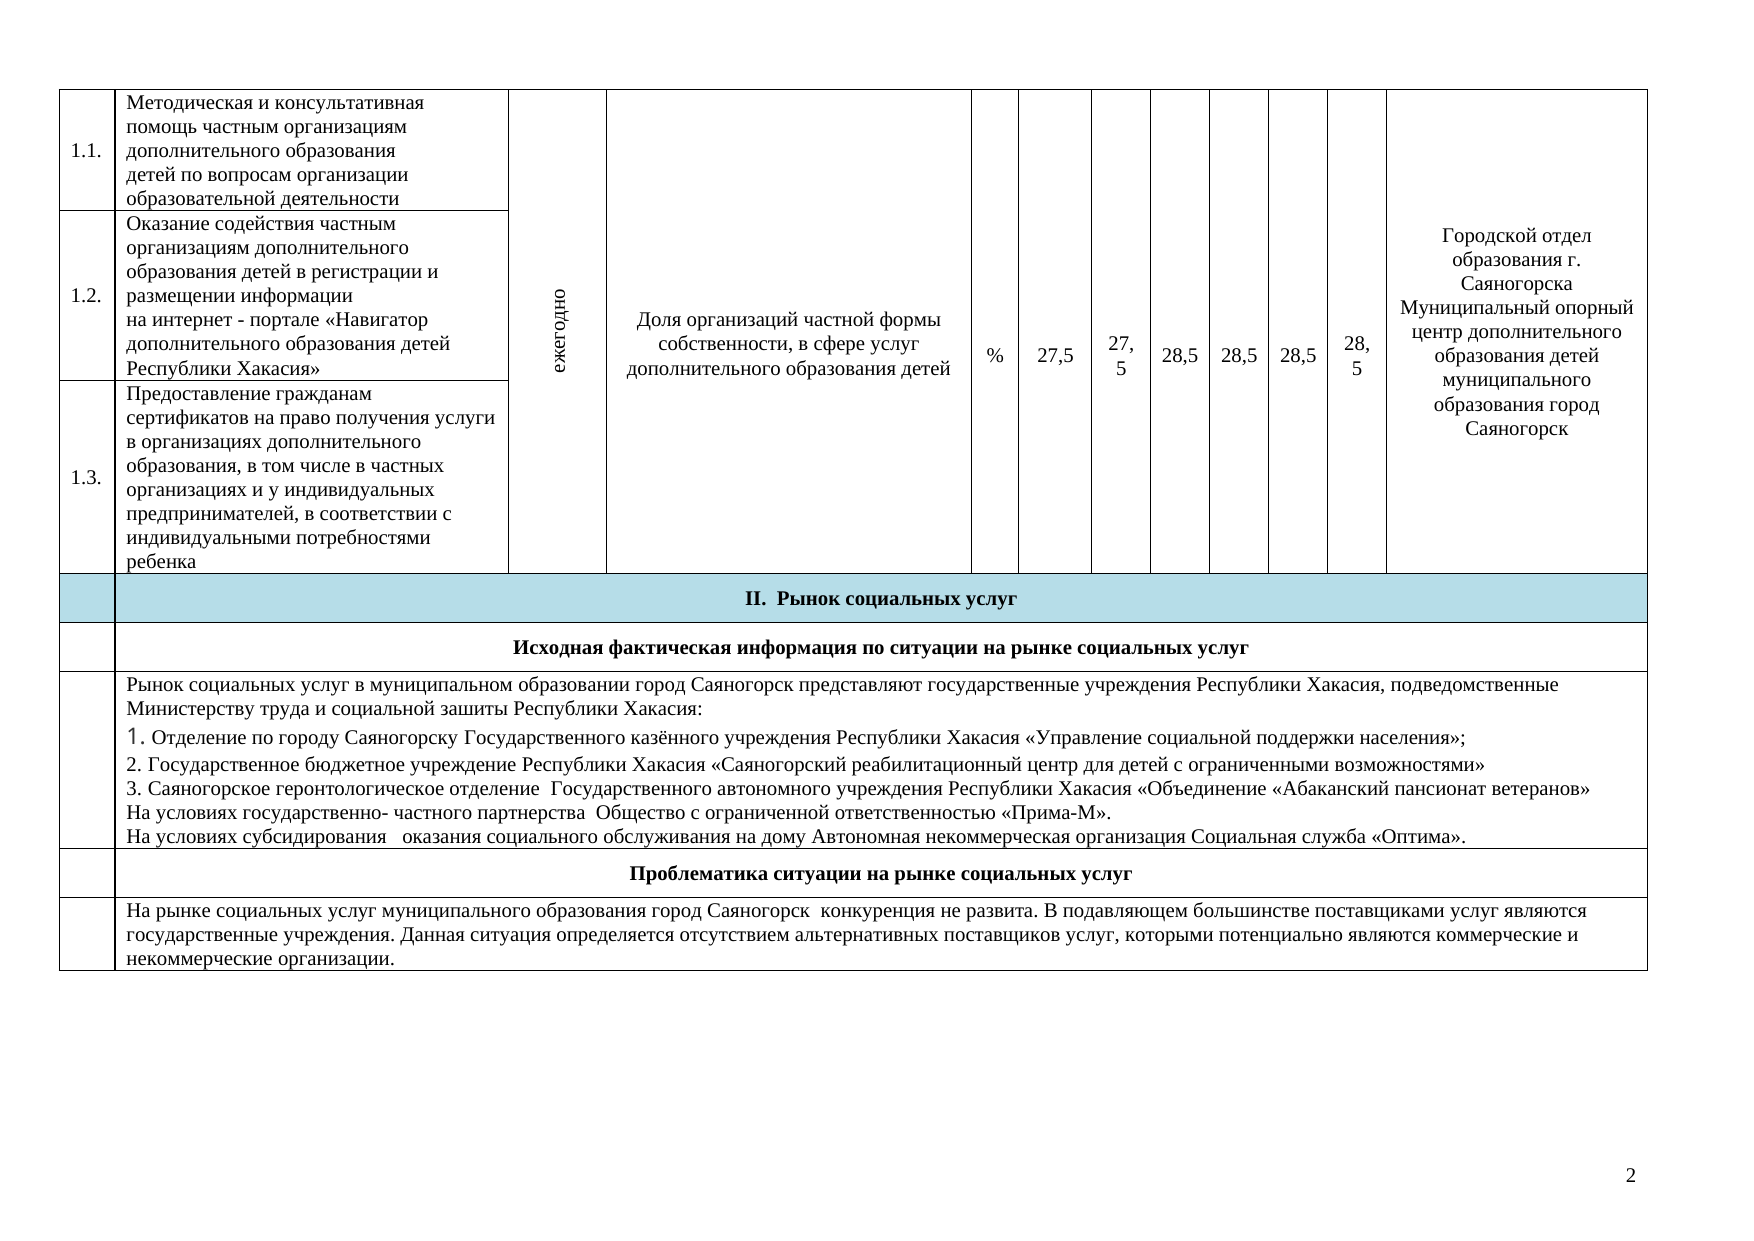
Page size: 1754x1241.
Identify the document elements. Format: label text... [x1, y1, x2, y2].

table_cell Оказание содействия частным организациям дополнительного образования детей в регистрации и размещении информации на интернет - портале «Навигатор дополнительного образования детей Республики Хакасия» [116, 211, 508, 379]
table_cell 27,5 [1019, 90, 1091, 573]
table_cell [60, 623, 114, 671]
table_cell Рынок социальных услуг в муниципальном образовании город Саяногорск представляют государственные учреждения Республики Хакасия, подведомственные Министерству труда и социальной зашиты Республики Хакасия: 1. Отделение по городу Саяногорску Государственного казённого учреждения Республики Хакасия «Управление социальной поддержки населения»; 2. Государственное бюджетное учреждение Республики Хакасия «Саяногорский реабилитационный центр для детей с ограниченными возможностями» 3. Саяногорское геронтологическое отделение Государственного автономного учреждения Республики Хакасия «Объединение «Абаканский пансионат ветеранов» На условиях государственно- частного партнерства Общество с ограниченной ответственностью «Прима-М». На условиях субсидирования оказания социального обслуживания на дому Автономная некоммерческая организация Социальная служба «Оптима». [116, 672, 1647, 848]
table_cell [60, 898, 114, 970]
table_cell Исходная фактическая информация по ситуации на рынке социальных услуг [116, 623, 1647, 671]
table_cell Городской отдел образования г. Саяногорска Муниципальный опорный центр дополнительного образования детей муниципального образования город Саяногорск [1387, 90, 1647, 573]
table_cell На рынке социальных услуг муниципального образования город Саяногорск конкуренция не развита. В подавляющем большинстве поставщиками услуг являются государственные учреждения. Данная ситуация определяется отсутствием альтернативных поставщиков услуг, которыми потенциально являются коммерческие и некоммерческие организации. [116, 898, 1647, 970]
table_cell ежегодно [509, 90, 606, 573]
table_cell [60, 672, 114, 848]
table_cell Проблематика ситуации на рынке социальных услуг [116, 849, 1647, 897]
table_cell [60, 574, 114, 622]
table_cell Доля организаций частной формы собственности, в сфере услуг дополнительного образования детей [607, 90, 971, 573]
table_cell Предоставление гражданам сертификатов на право получения услуги в организациях дополнительного образования, в том числе в частных организациях и у индивидуальных предпринимателей, в соответствии с индивидуальными потребностями ребенка [116, 381, 508, 573]
table_cell 28,5 [1210, 90, 1268, 573]
table_cell 1.3. [60, 381, 114, 573]
table_cell [60, 849, 114, 897]
table_cell 1.1. [60, 90, 114, 210]
table_cell 28,5 [1269, 90, 1327, 573]
table_cell Методическая и консультативная помощь частным организациям дополнительного образования детей по вопросам организации образовательной деятельности [116, 90, 508, 210]
table_cell 28,5 [1151, 90, 1209, 573]
table_cell 28,5 [1328, 90, 1386, 573]
table_cell 1.2. [60, 211, 114, 379]
table_cell II. Рынок социальных услуг [116, 574, 1647, 622]
table_cell 27,5 [1092, 90, 1150, 573]
table_cell % [972, 90, 1018, 573]
